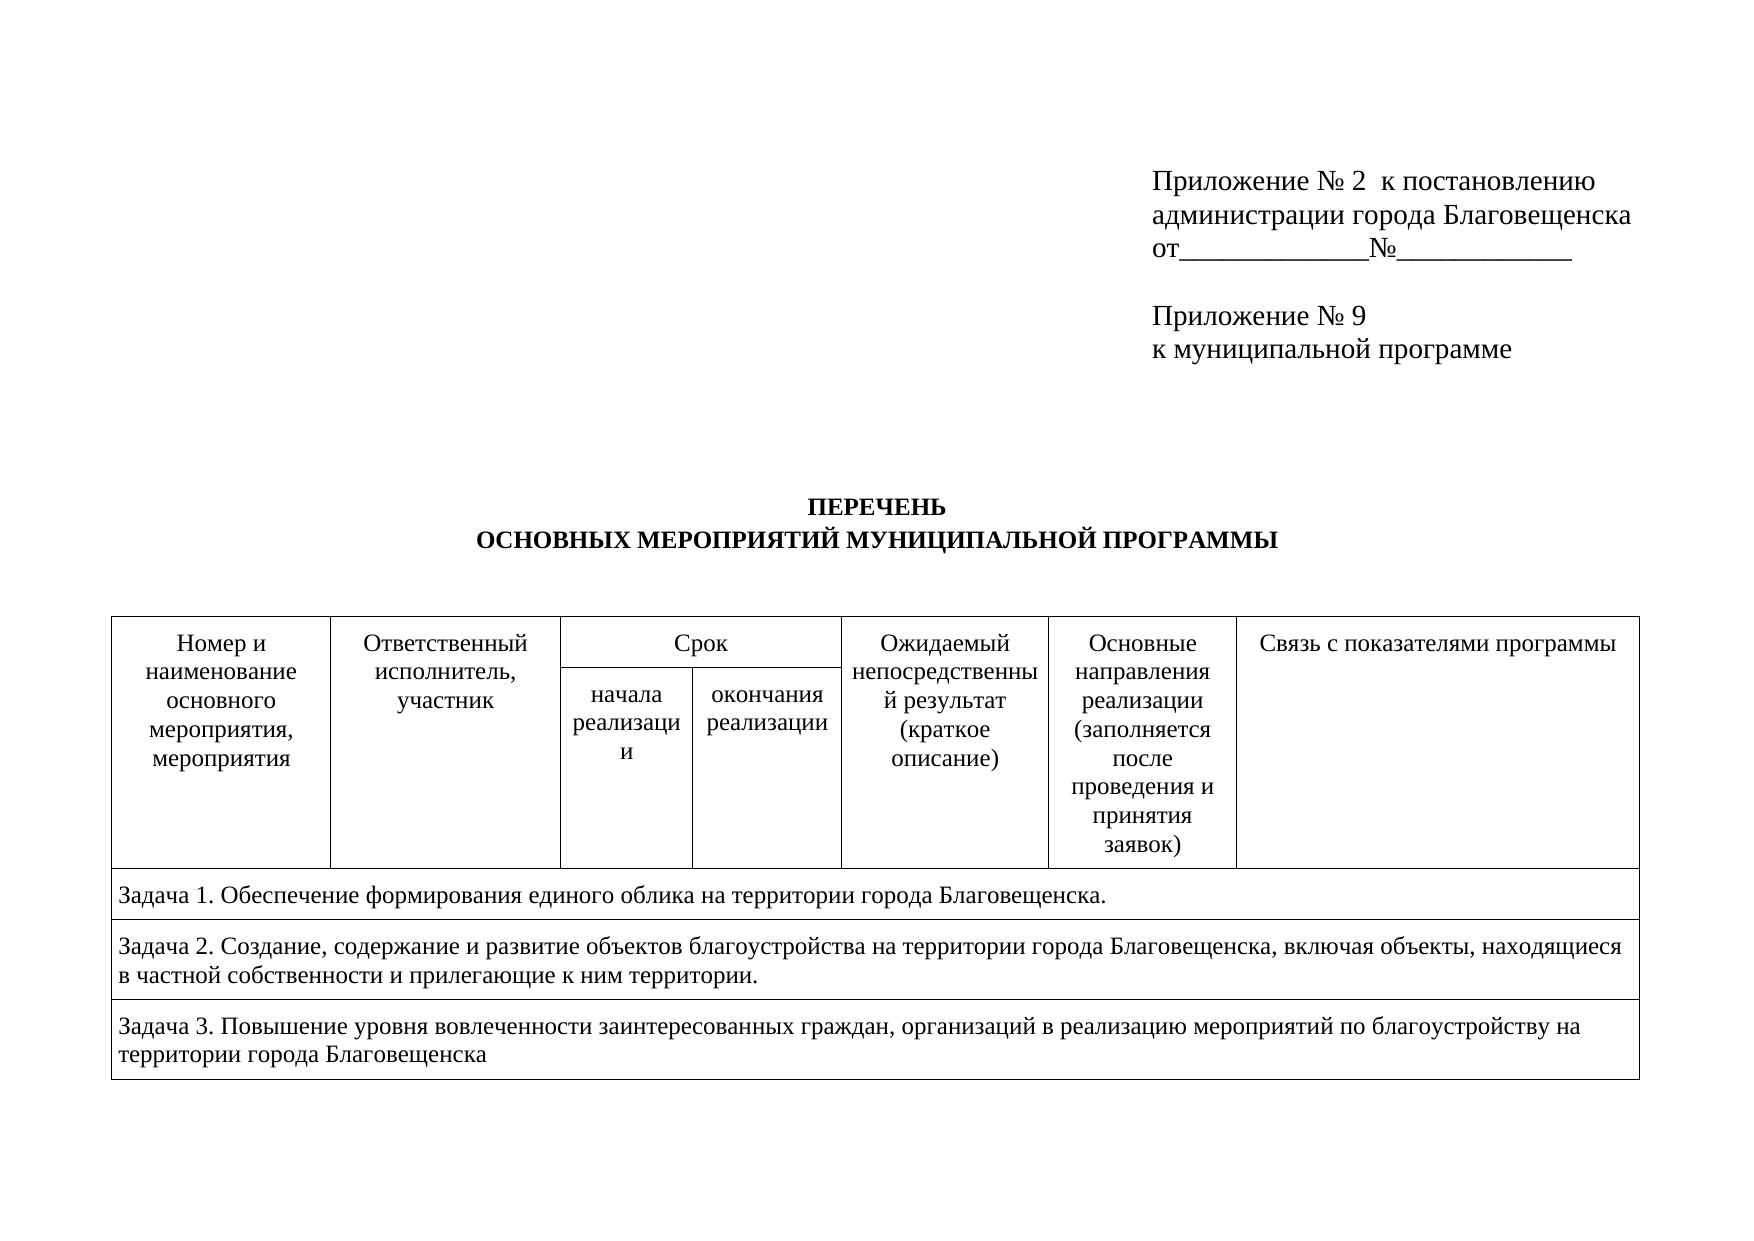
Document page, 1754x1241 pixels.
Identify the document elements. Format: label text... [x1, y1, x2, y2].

table_header Связь с показателями программы [1237, 617, 1639, 868]
table_header Основные направления реализации (заполняется после проведения и принятия заявок) [1049, 617, 1236, 868]
table_header Срок [561, 617, 841, 667]
text ПЕРЕЧЕНЬ [118, 492, 1636, 521]
table_cell Задача 3. Повышение уровня вовлеченности заинтересованных граждан, организаций в реализацию мероприятий по благоустройству на территории города Благовещенска [112, 1000, 1639, 1079]
text Приложение № 2 к постановлению [1152, 163, 1636, 197]
table_cell Задача 1. Обеспечение формирования единого облика на территории города Благовещенска. [112, 869, 1639, 919]
table_cell окончания реализации [693, 668, 841, 868]
text ОСНОВНЫХ МЕРОПРИЯТИЙ МУНИЦИПАЛЬНОЙ ПРОГРАММЫ [118, 526, 1636, 554]
table_header Ожидаемый непосредственный результат (краткое описание) [842, 617, 1048, 868]
table_header Номер и наименование основного мероприятия, мероприятия [112, 617, 330, 868]
text Приложение № 9 [1152, 298, 1636, 331]
text администрации города Благовещенска [1152, 197, 1636, 231]
text к муниципальной программе [1152, 331, 1636, 365]
table_cell начала реализации [561, 668, 692, 868]
table_header Ответственный исполнитель, участник [331, 617, 560, 868]
table_cell Задача 2. Создание, содержание и развитие объектов благоустройства на территории города Благовещенска, включая объекты, находящиеся в частной собственности и прилегающие к ним территории. [112, 920, 1639, 999]
text от_____________№____________ [1152, 231, 1636, 264]
